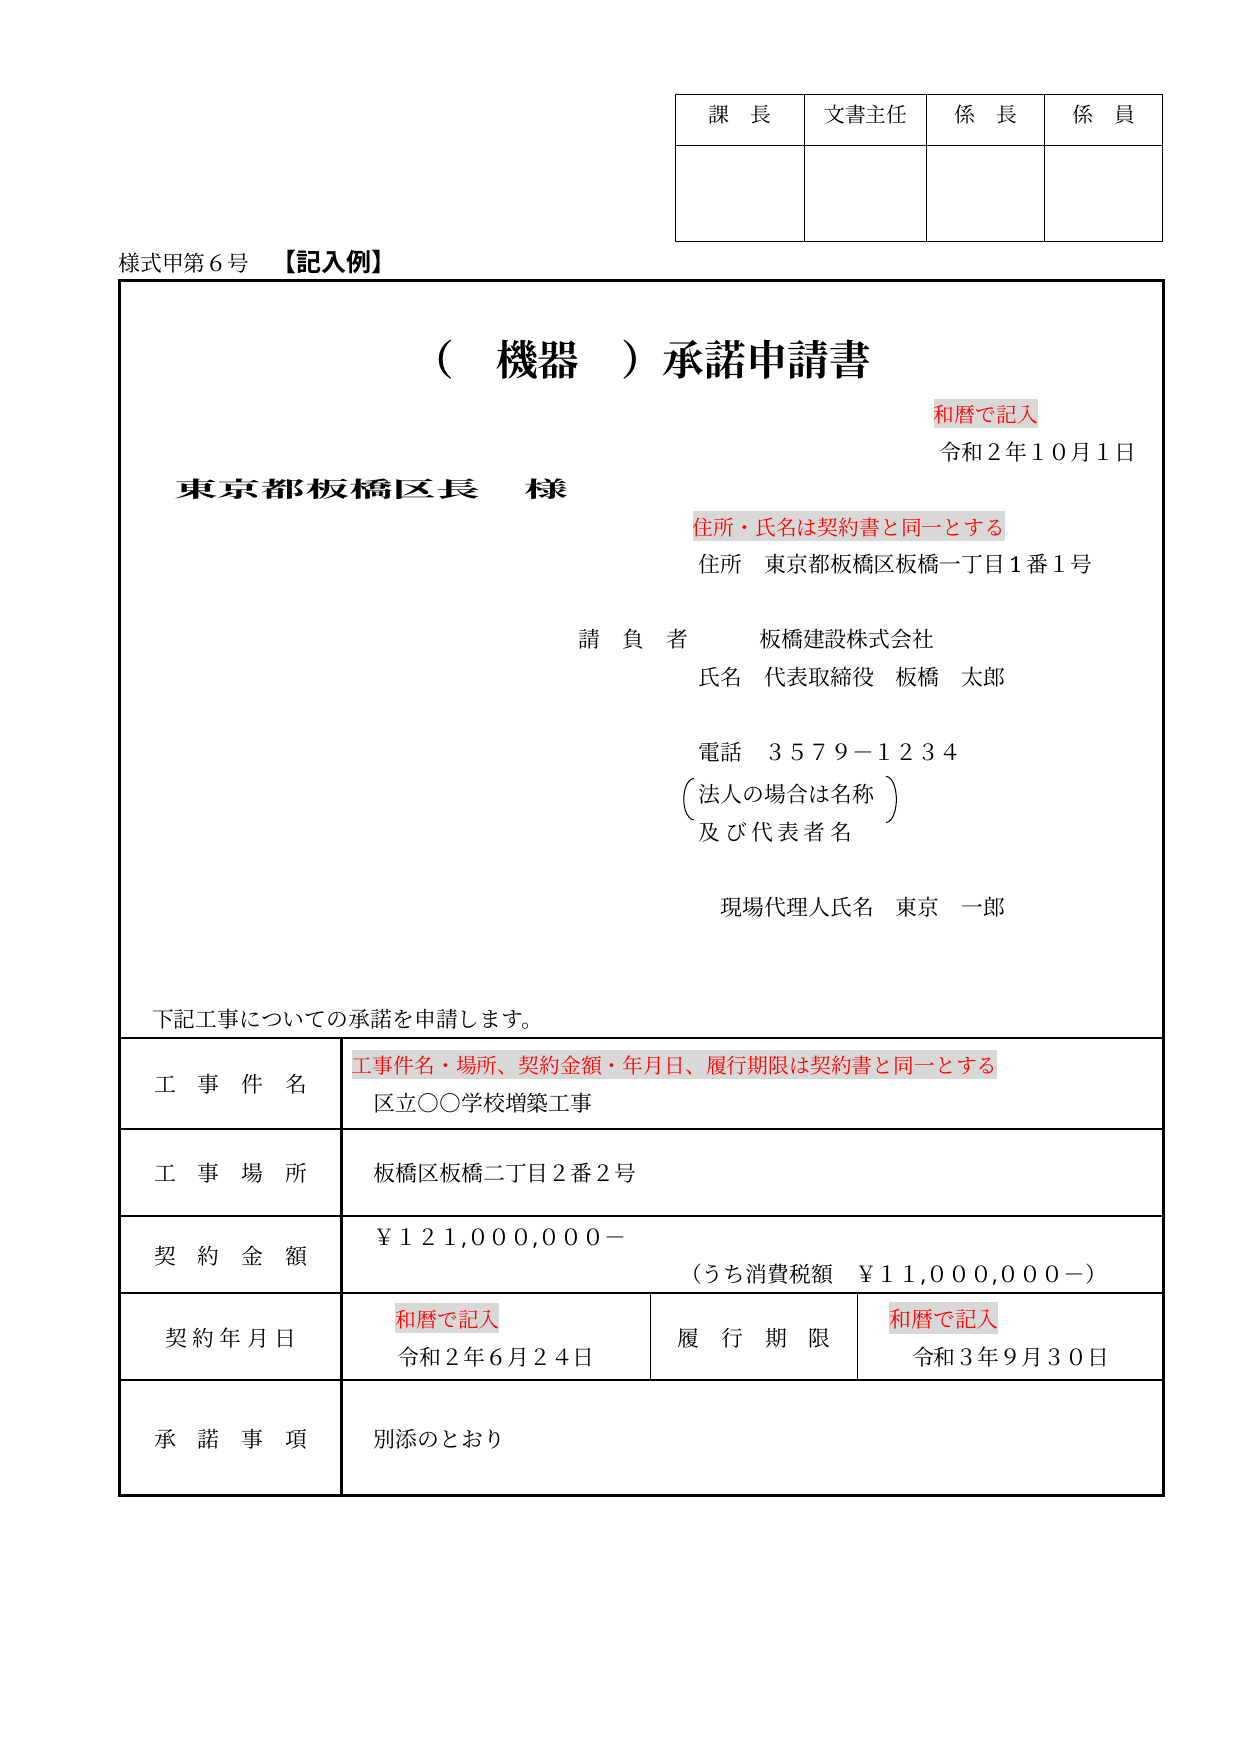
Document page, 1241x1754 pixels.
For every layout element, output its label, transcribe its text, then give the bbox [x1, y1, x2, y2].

table_cell 和暦で記入 令和２年６月２４日 [343, 1294, 650, 1379]
table_cell ￥１２１,０００,０００－ （うち消費税額 ￥１１,０００,０００－） [343, 1217, 1162, 1292]
table_header 係 長 [927, 95, 1044, 145]
table_header 係 員 [1045, 95, 1162, 145]
table_cell 和暦で記入 令和３年９月３０日 [858, 1294, 1162, 1379]
table_cell [805, 146, 926, 241]
table_cell 工事件名・場所、契約金額・年月日、履行期限は契約書と同一とする 区立○○学校増築工事 [343, 1039, 1162, 1127]
table_cell [1045, 146, 1162, 241]
table_cell 工 事 件 名 [121, 1039, 340, 1127]
table_cell 履 行 期 限 [651, 1294, 857, 1379]
table_cell 工 事 場 所 [121, 1130, 340, 1215]
text 様式甲第６号 【記入例】 [118, 242, 1181, 279]
table_header （ 機器 ）承諾申請書 和暦で記入 令和２年１０月１日 東京都板橋区長 様 住所・氏名は契約書と同一とする 住所 東京都板橋区板橋一丁目1番１号 請 負 者 板橋建設株式会社 氏名 代表取締役 板橋 太郎 電話 ３５７９－１２３４ 法人の場合は名称 及び代表者名 現場代理人氏名 東京 一郎 下記工事についての承諾を申請します。 [121, 282, 1162, 1037]
table_cell 契 約 金 額 [121, 1217, 340, 1292]
table_cell [676, 146, 804, 241]
table_cell [927, 146, 1044, 241]
table_cell 板橋区板橋二丁目２番２号 [343, 1130, 1162, 1215]
table_header 文書主任 [805, 95, 926, 145]
table_cell 承 諾 事 項 [121, 1381, 340, 1494]
table_header 課 長 [676, 95, 804, 145]
table_cell 契約年月日 [121, 1294, 340, 1379]
table_cell 別添のとおり [343, 1381, 1162, 1494]
